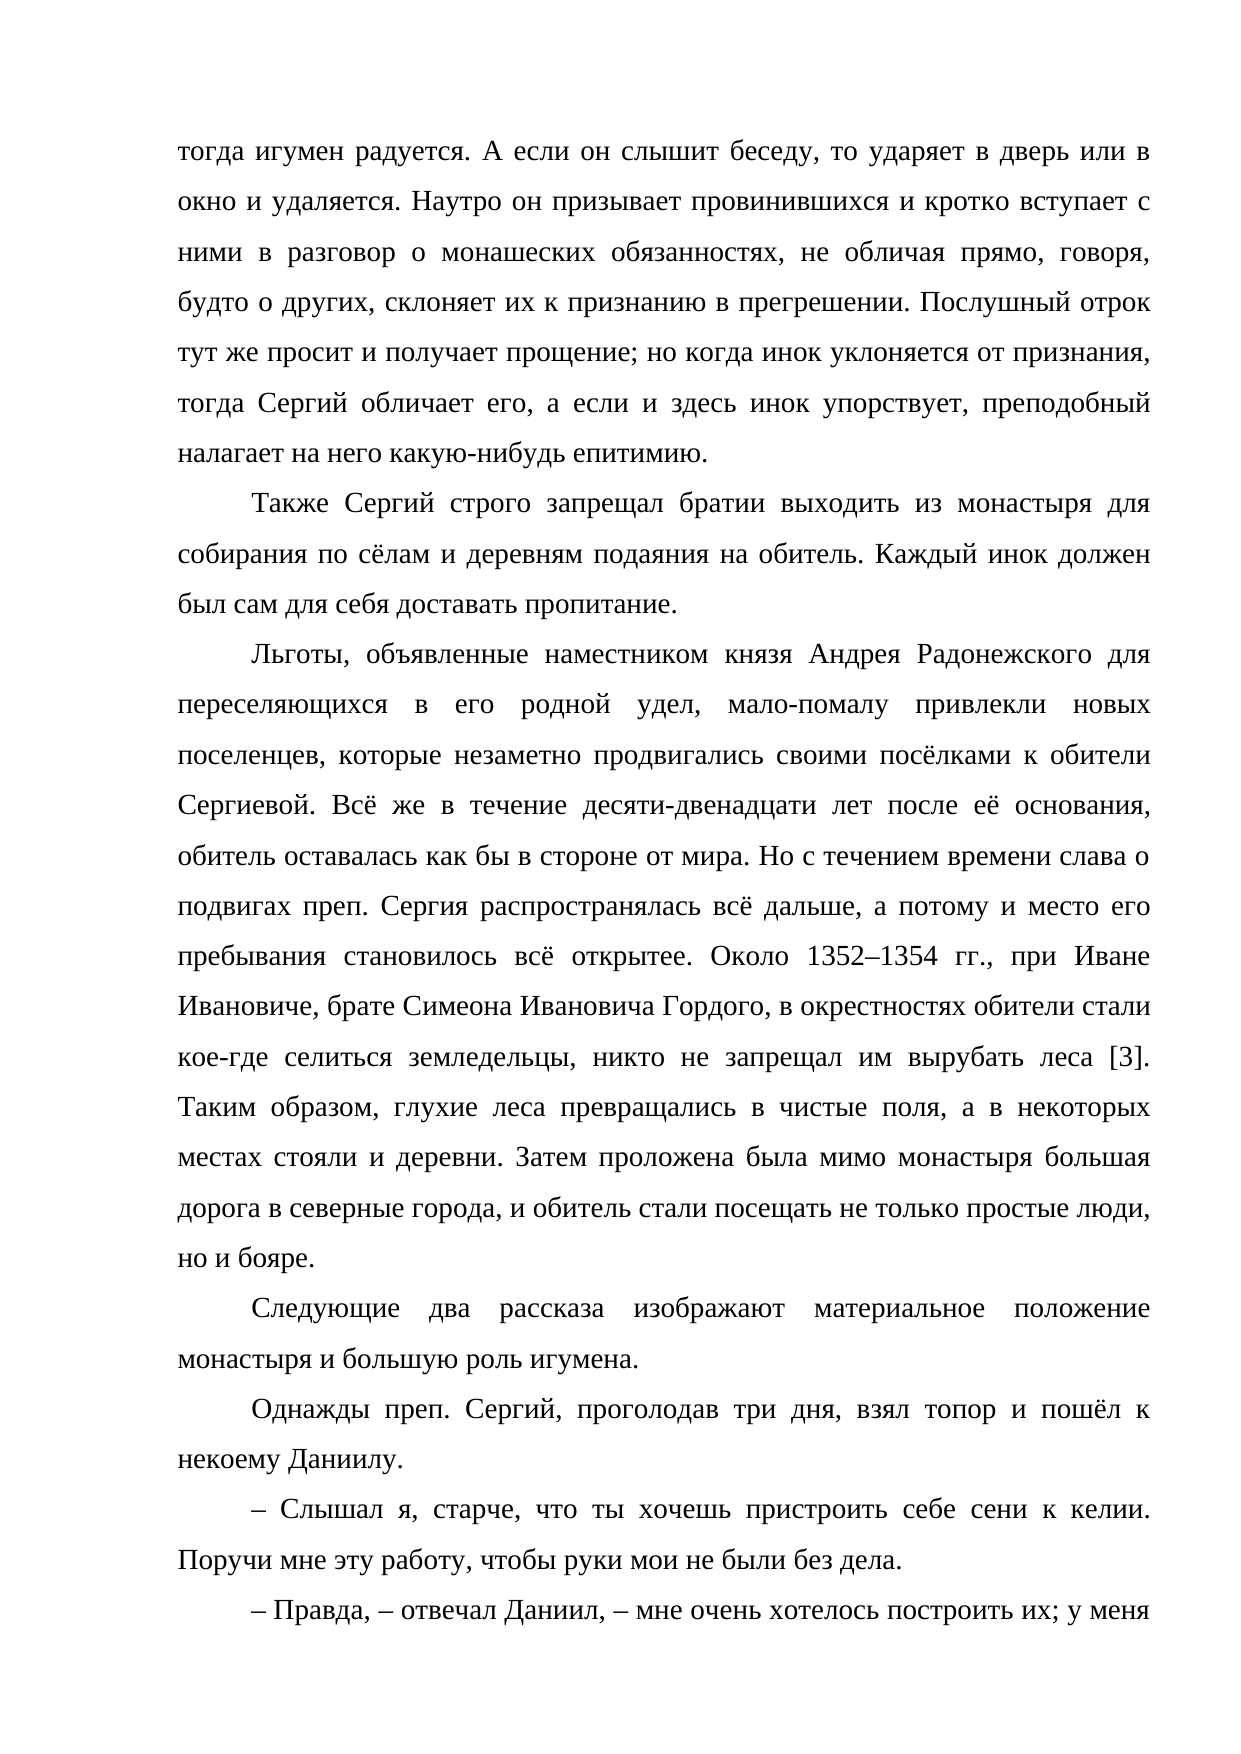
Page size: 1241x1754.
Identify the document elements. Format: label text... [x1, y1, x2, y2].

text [177, 1592, 1152, 1626]
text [177, 133, 1152, 469]
text Льготы, объявленные наместником князя Андрея Радонежского для переселяющихся в его родной удел, мало-помалу привлекли новых поселенцев, которые незаметно продвигались своими посёлками к обители Сергиевой. Всё же в течение десяти-двенадцати лет после её основания, обитель оставалась как бы в стороне от мира. Но с течением времени слава о подвигах преп. Сергия распространялась всё дальше, а потому и место его пребывания становилось всё открытее. Около 1352–1354 гг., при Иване Ивановиче, брате Симеона Ивановича Гордого, в окрестностях обители стали кое-где селиться земледельцы, никто не запрещал им вырубать леса [3]. Таким образом, глухие леса превращались в чистые поля, а в некоторых местах стояли и деревни. Затем проложена была мимо монастыря большая дорога в северные города, и обитель стали посещать не только простые люди, но и бояре. [177, 636, 1152, 1274]
text Однажды преп. Сергий, проголодав три дня, взял топор и пошёл к некоему Даниилу. [177, 1391, 1152, 1475]
text – Слышал я, старче, что ты хочешь пристроить себе сени к келии. Поручи мне эту работу, чтобы руки мои не были без дела. [177, 1492, 1152, 1576]
text Также Сергий строго запрещал братии выходить из монастыря для собирания по сёлам и деревням подаяния на обитель. Каждый инок должен был сам для себя доставать пропитание. [177, 485, 1152, 619]
text Следующие два рассказа изображают материальное положение монастыря и большую роль игумена. [177, 1290, 1152, 1374]
